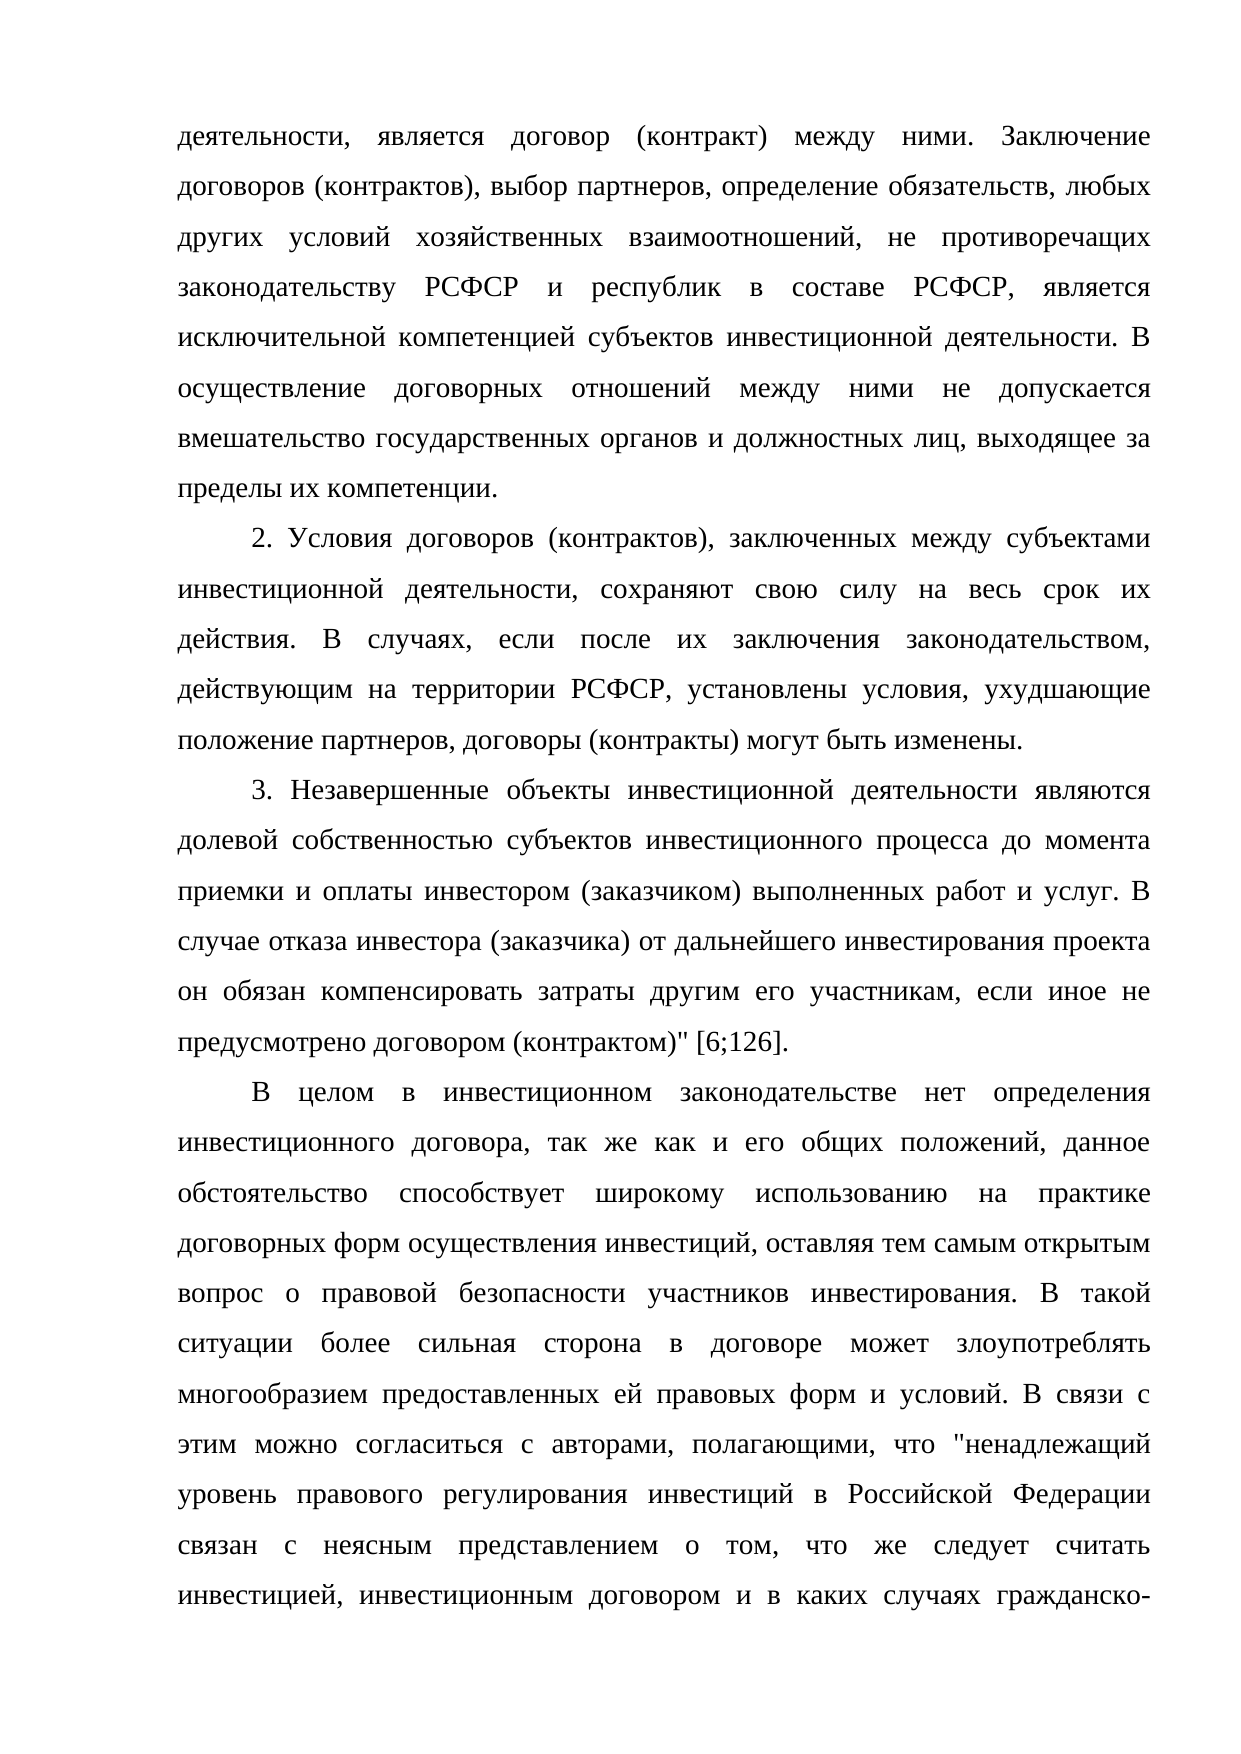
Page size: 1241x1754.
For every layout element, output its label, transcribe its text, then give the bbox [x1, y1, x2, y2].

text 3. Незавершенные объекты инвестиционной деятельности являются долевой собственностью субъектов инвестиционного процесса до момента приемки и оплаты инвестором (заказчиком) выполненных работ и услуг. В случае отказа инвестора (заказчика) от дальнейшего инвестирования проекта он обязан компенсировать затраты другим его участникам, если иное не предусмотрено договором (контрактом)" [6;126]. [177, 772, 1152, 1057]
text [177, 118, 1152, 504]
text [177, 1074, 1152, 1611]
text 2. Условия договоров (контрактов), заключенных между субъектами инвестиционной деятельности, сохраняют свою силу на весь срок их действия. В случаях, если после их заключения законодательством, действующим на территории РСФСР, установлены условия, ухудшающие положение партнеров, договоры (контракты) могут быть изменены. [177, 521, 1152, 755]
